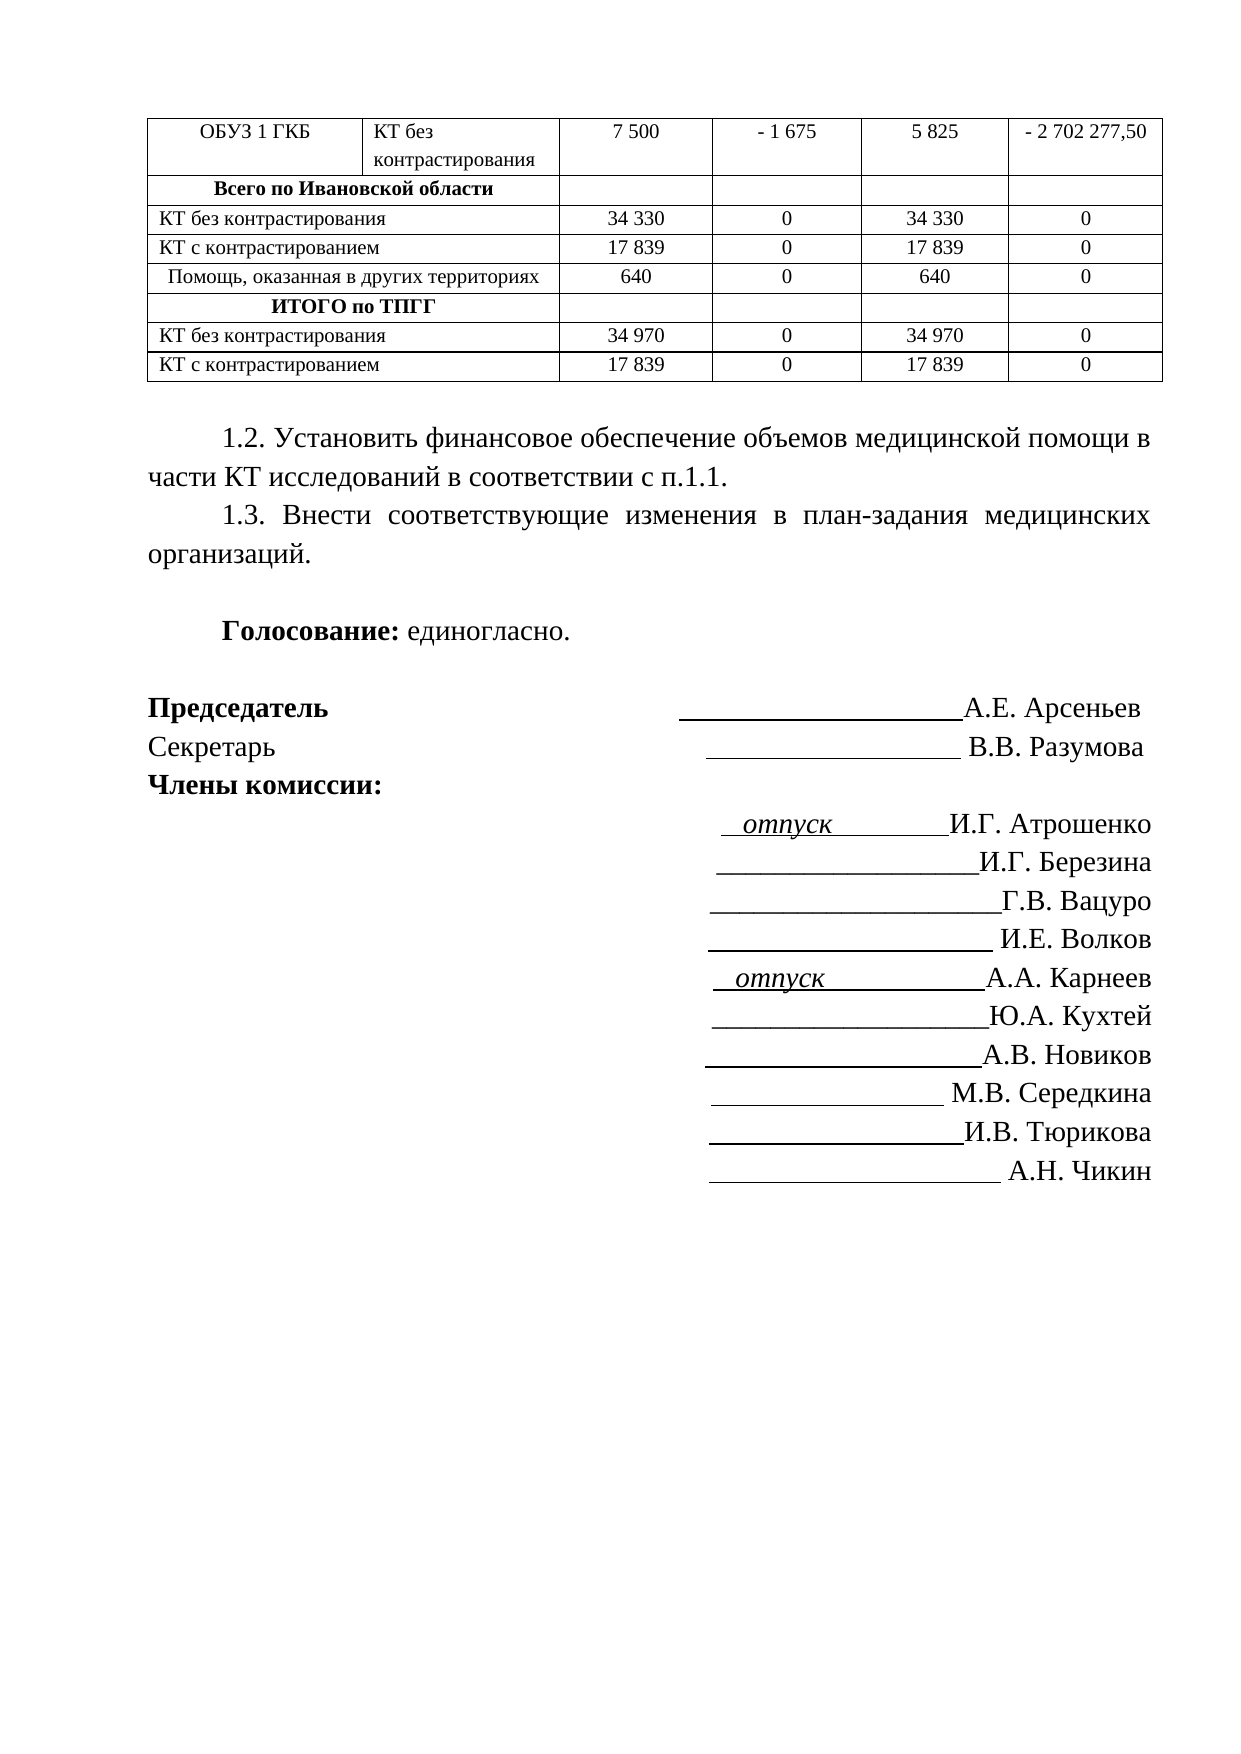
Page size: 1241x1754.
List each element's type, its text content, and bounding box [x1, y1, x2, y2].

table_cell 0 [713, 235, 861, 263]
text И.Е. Волков [148, 921, 1152, 955]
table_cell 17 839 [560, 353, 712, 381]
table_cell Всего по Ивановской области [148, 176, 559, 204]
table_cell 34 330 [862, 206, 1008, 234]
text А.Н. Чикин [148, 1153, 1152, 1186]
list Внести соответствующие изменения в план-задания медицинских организаций. [148, 497, 1152, 569]
text Голосование: единогласно. [148, 613, 1152, 647]
text __________________И.Г. Березина [148, 844, 1152, 878]
table_cell КТ с контрастированием [148, 353, 559, 381]
table_cell 34 330 [560, 206, 712, 234]
text ___________________Ю.А. Кухтей [148, 998, 1152, 1032]
table_cell [560, 176, 712, 204]
list Установить финансовое обеспечение объемов медицинской помощи в части КТ исследований в соответствии с п.1.1. [148, 420, 1152, 492]
table_cell [560, 294, 712, 322]
table_cell [862, 294, 1008, 322]
table_cell - 2 702 277,50 [1009, 119, 1162, 175]
table_cell [713, 294, 861, 322]
text И.В. Тюрикова [148, 1114, 1152, 1148]
text ____________________Г.В. Вацуро [148, 883, 1152, 916]
text Члены комиссии: [148, 767, 1152, 801]
table_cell 0 [1009, 264, 1162, 293]
table_cell 0 [713, 264, 861, 293]
table_cell КТ без контрастирования [148, 323, 559, 351]
table_cell [1009, 176, 1162, 204]
table_cell КТ без контрастирования [148, 206, 559, 234]
table_cell КТ с контрастированием [148, 235, 559, 263]
table_cell 34 970 [862, 323, 1008, 351]
table_cell 0 [713, 353, 861, 381]
table_cell 17 839 [560, 235, 712, 263]
table_cell 0 [1009, 235, 1162, 263]
table_cell 7 500 [560, 119, 712, 175]
text М.В. Середкина [148, 1076, 1152, 1109]
table_cell 640 [560, 264, 712, 293]
table_cell 0 [1009, 323, 1162, 351]
table_cell 17 839 [862, 353, 1008, 381]
table_cell 0 [713, 323, 861, 351]
table_cell 5 825 [862, 119, 1008, 175]
table_cell 0 [1009, 206, 1162, 234]
table_cell 0 [713, 206, 861, 234]
table_cell КТ без контрастирования [363, 119, 559, 175]
table_cell [713, 176, 861, 204]
table_cell 640 [862, 264, 1008, 293]
table_cell 17 839 [862, 235, 1008, 263]
table_cell ОБУЗ 1 ГКБ [148, 119, 362, 175]
table_cell [1009, 294, 1162, 322]
table_cell [862, 176, 1008, 204]
table_cell 0 [1009, 353, 1162, 381]
text отпуск А.А. Карнеев [148, 960, 1152, 993]
table_cell ИТОГО по ТПГГ [148, 294, 559, 322]
table_cell 34 970 [560, 323, 712, 351]
table_cell - 1 675 [713, 119, 861, 175]
text отпуск И.Г. Атрошенко [148, 806, 1152, 839]
table_cell Помощь, оказанная в других территориях [148, 264, 559, 293]
text А.В. Новиков [148, 1037, 1152, 1071]
text Председатель А.Е. Арсеньев Секретарь В.В. Разумова [148, 690, 1152, 762]
